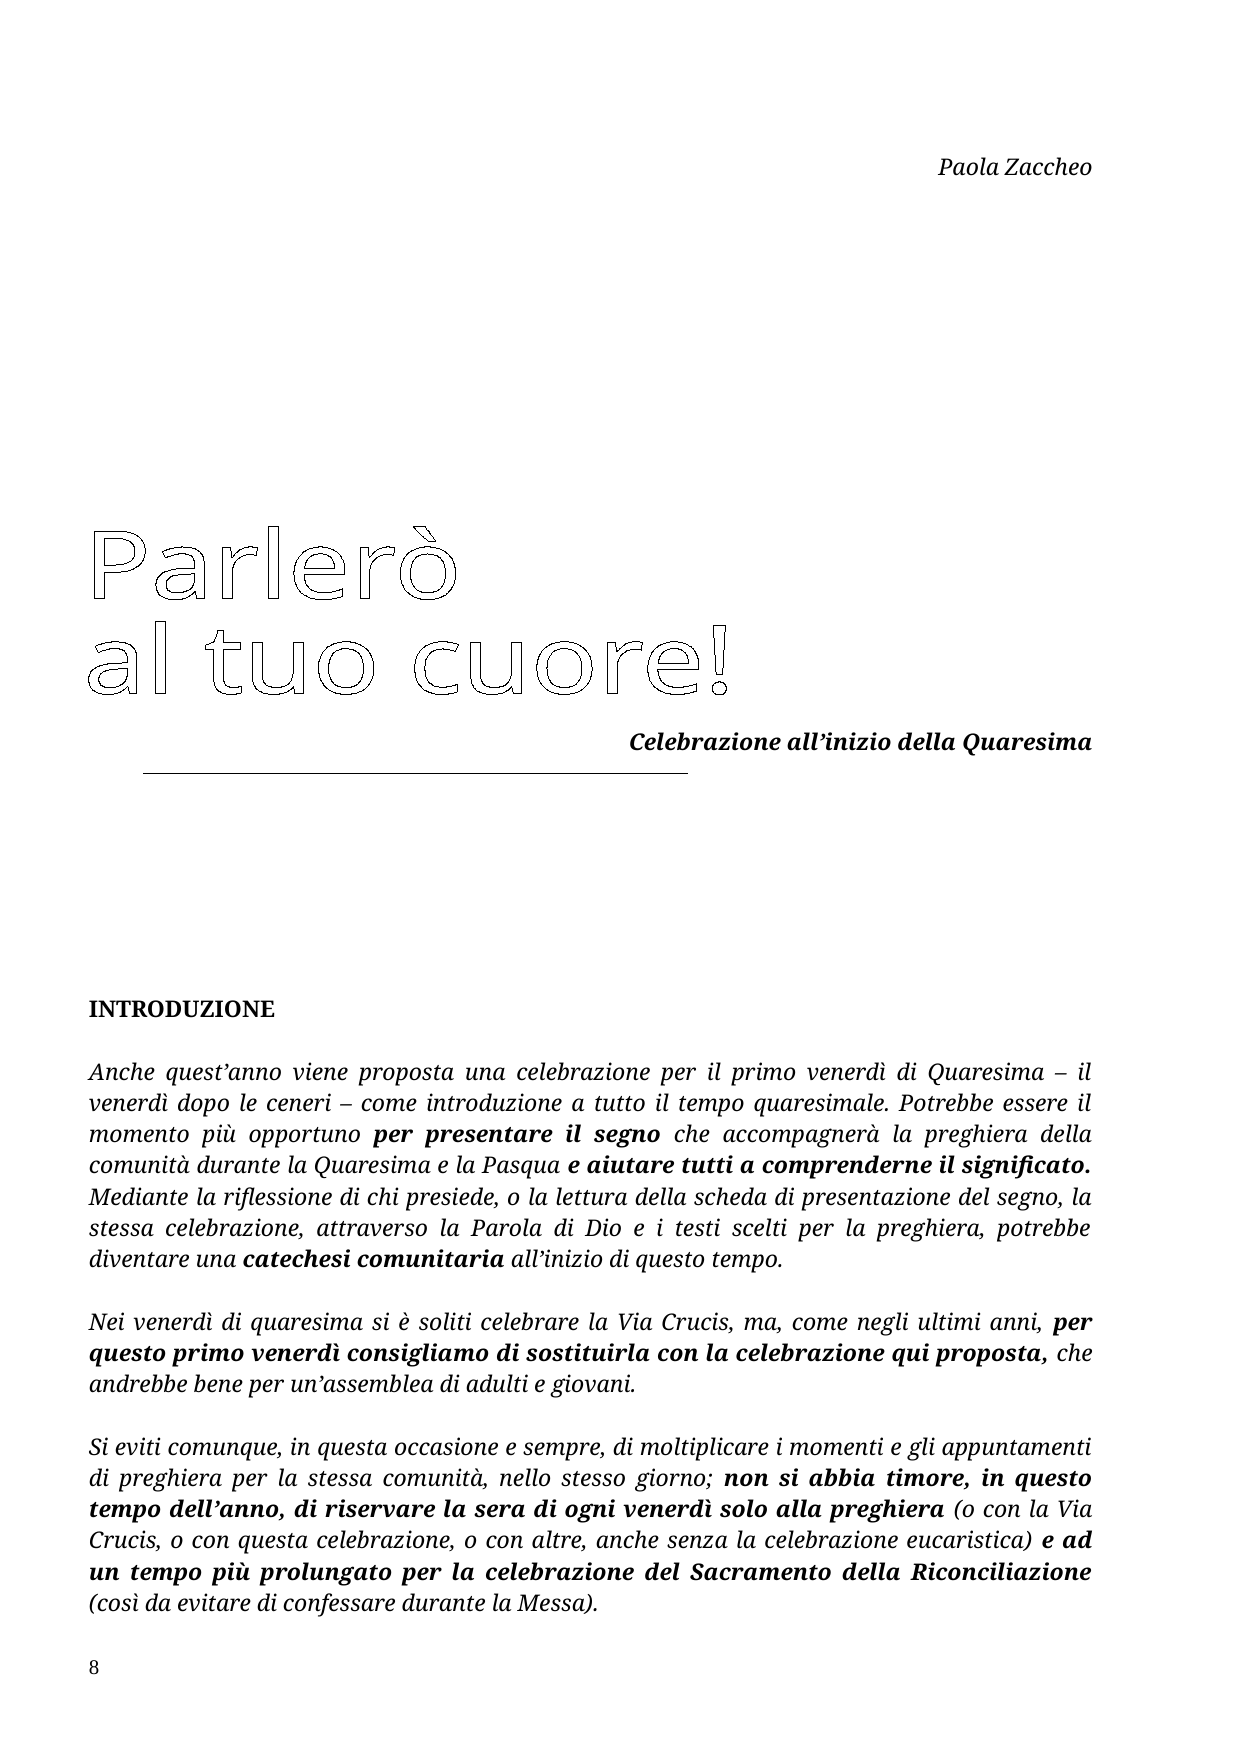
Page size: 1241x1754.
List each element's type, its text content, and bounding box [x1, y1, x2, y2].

text INTRODUZIONE [89, 993, 1092, 1024]
text Anche quest’anno viene proposta una celebrazione per il primo venerdì di Quaresima – il venerdì dopo le ceneri – come introduzione a tutto il tempo quaresimale. Potrebbe essere il momento più opportuno per presentare il segno che accompagnerà la preghiera della comunità durante la Quaresima e la Pasqua e aiutare tutti a comprenderne il significato. Mediante la riflessione di chi presiede, o la lettura della scheda di presentazione del segno, la stessa celebrazione, attraverso la Parola di Dio e i testi scelti per la preghiera, potrebbe diventare una catechesi comunitaria all’inizio di questo tempo. [89, 1056, 1092, 1274]
text Si eviti comunque, in questa occasione e sempre, di moltiplicare i momenti e gli appuntamenti di preghiera per la stessa comunità, nello stesso giorno; non si abbia timore, in questo tempo dell’anno, di riservare la sera di ogni venerdì solo alla preghiera (o con , o con questa celebrazione, o con altre, anche senza la celebrazione eucaristica) e ad un tempo più prolungato per la celebrazione del Sacramento della Riconciliazione (così da evitare di confessare durante la Messa). [89, 1431, 1092, 1618]
text Paola Zaccheo [900, 151, 1092, 182]
text Celebrazione all’inizio della Quaresima [531, 726, 1092, 758]
text Nei venerdì di quaresima si è soliti celebrare , ma, come negli ultimi anni, per questo primo venerdì consigliamo di sostituirla con la celebrazione qui proposta, che andrebbe bene per un’assemblea di adulti e giovani. [89, 1306, 1092, 1399]
